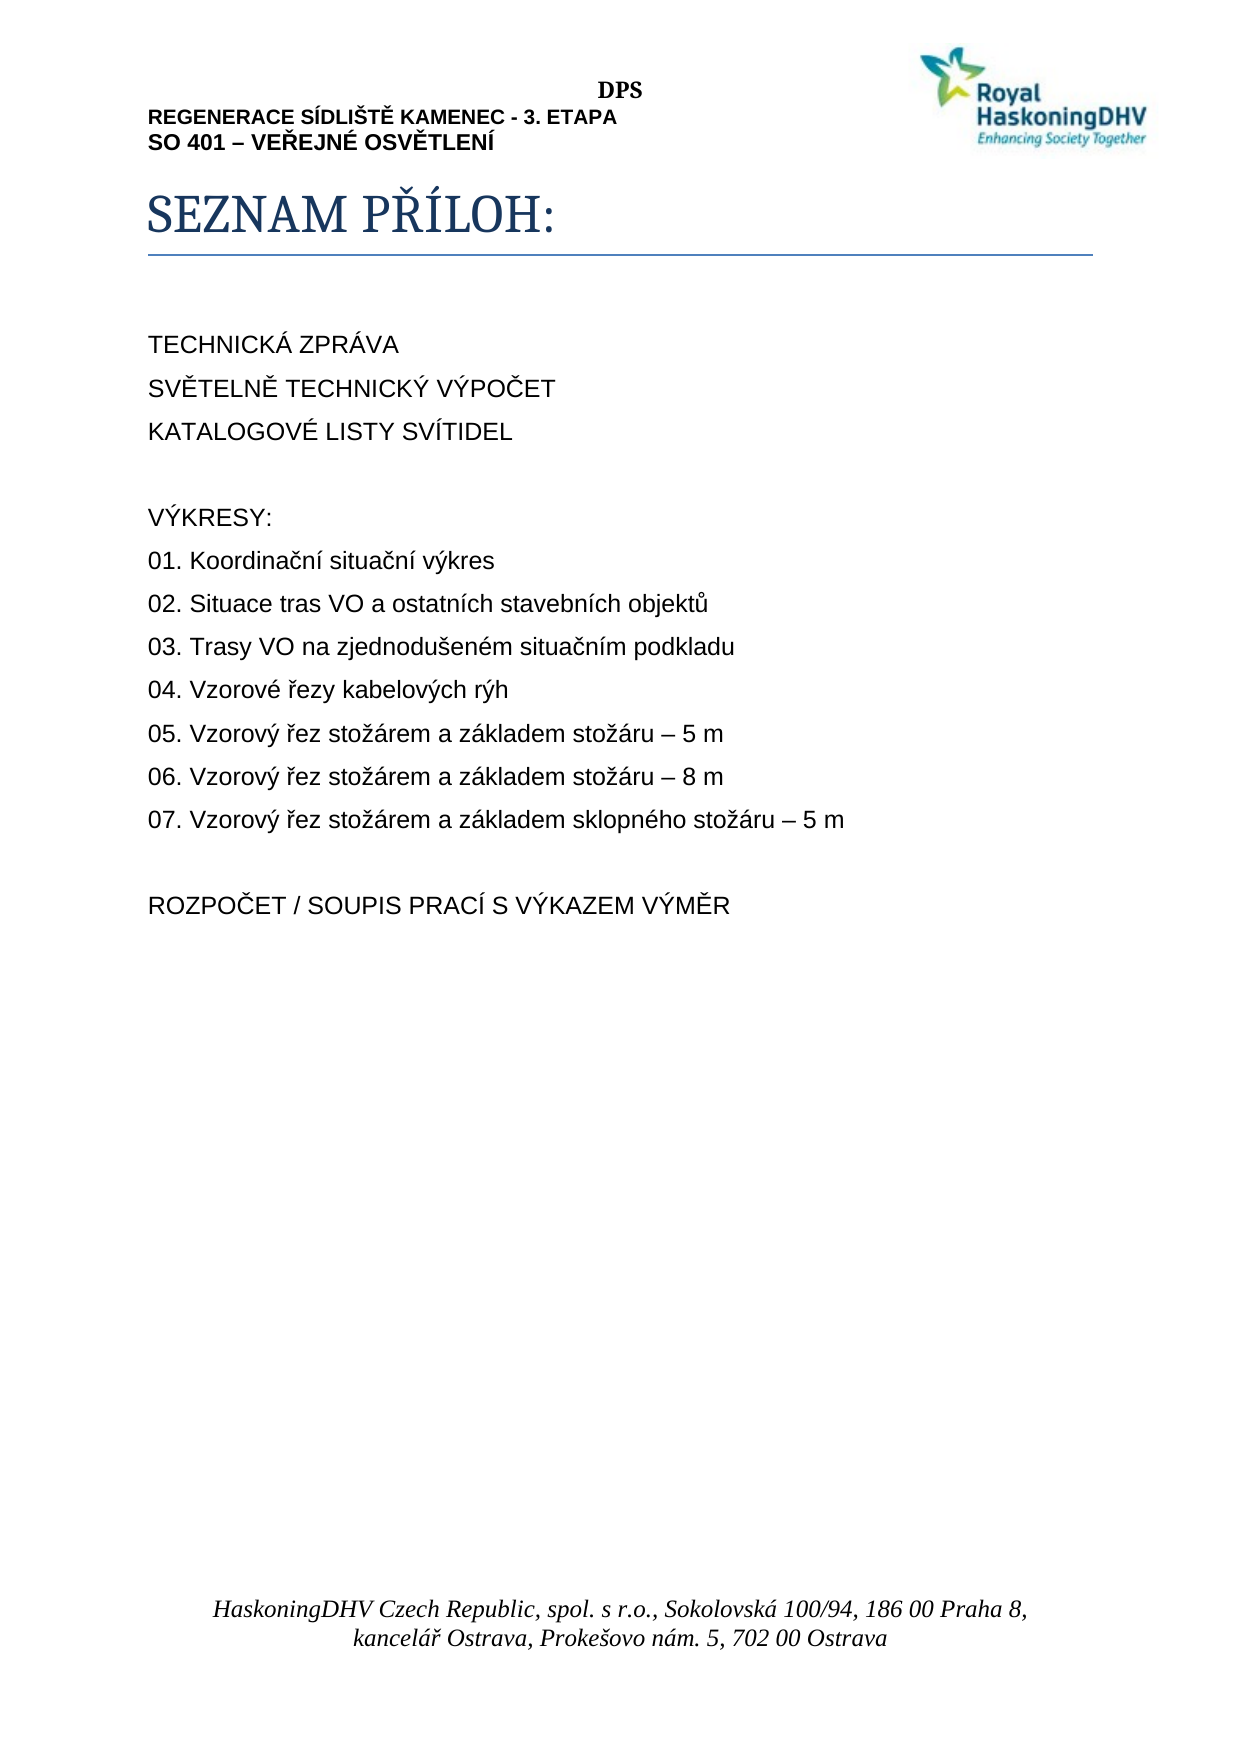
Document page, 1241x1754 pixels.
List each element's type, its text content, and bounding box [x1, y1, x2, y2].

text 02. Situace tras VO a ostatních stavebních objektů [148, 589, 1093, 618]
picture [908, 43, 1159, 159]
text KATALOGOVÉ LISTY SVÍTIDEL [148, 417, 1093, 445]
text 05. Vzorový řez stožárem a základem stožáru – 5 m [148, 718, 1093, 747]
text VÝKRESY: [148, 503, 1093, 532]
text 03. Trasy VO na zjednodušeném situačním podkladu [148, 632, 1093, 661]
text SVĚTELNĚ TECHNICKÝ VÝPOČET [148, 373, 1093, 402]
text 01. Koordinační situační výkres [148, 546, 1093, 575]
text 06. Vzorový řez stožárem a základem stožáru – 8 m [148, 762, 1093, 790]
title SEZNAM PŘÍLOH: [148, 183, 1093, 254]
text 07. Vzorový řez stožárem a základem sklopného stožáru – 5 m [148, 805, 1093, 833]
text 04. Vzorové řezy kabelových rýh [148, 675, 1093, 704]
text ROZPOČET / SOUPIS PRACÍ S VÝKAZEM VÝMĚR [148, 891, 1093, 920]
text TECHNICKÁ ZPRÁVA [148, 330, 1093, 359]
